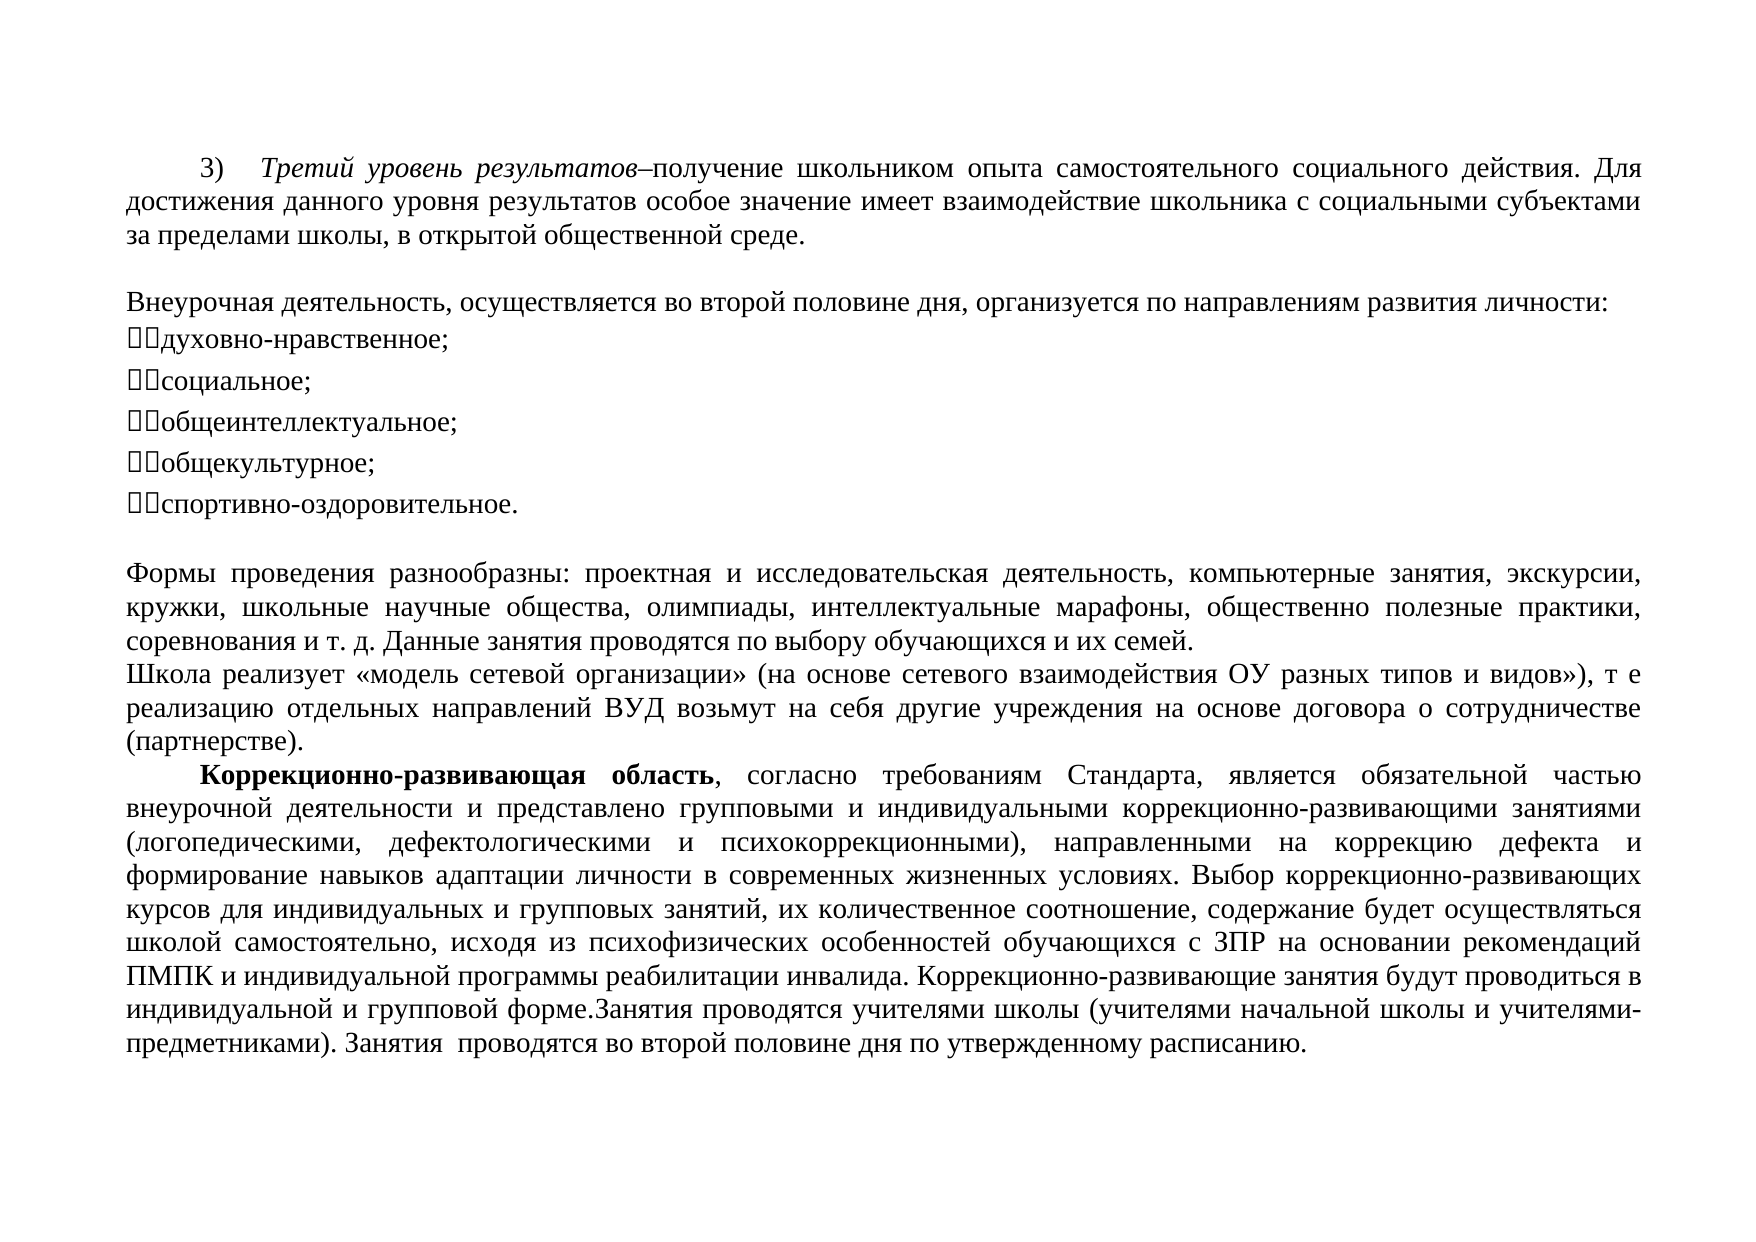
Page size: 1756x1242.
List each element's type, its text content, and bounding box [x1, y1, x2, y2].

text спортивно-оздоровительное. [126, 482, 1643, 522]
text Коррекционно-развивающая область, согласно требованиям Стандарта, является обязательной частью внеурочной деятельности и представлено групповыми и индивидуальными коррекционно-развивающими занятиями (логопедическими, дефектологическими и психокоррекционными), направленными на коррекцию дефекта и формирование навыков адаптации личности в современных жизненных условиях. Выбор коррекционно-развивающих курсов для индивидуальных и групповых занятий, их количественное соотношение, содержание будет осуществляться школой самостоятельно, исходя из психофизических особенностей обучающихся с ЗПР на основании рекомендаций ПМПК и индивидуальной программы реабилитации инвалида. Коррекционно-развивающие занятия будут проводиться в индивидуальной и групповой форме.Занятия проводятся учителями школы (учителями начальной школы и учителями-предметниками). Занятия проводятся во второй половине дня по утвержденному расписанию. [126, 757, 1643, 1059]
text социальное; [126, 359, 1643, 398]
text общекультурное; [126, 441, 1643, 481]
text духовно-нравственное; [126, 318, 1643, 357]
text Внеурочная деятельность, осуществляется во второй половине дня, организуется по направлениям развития личности: [126, 284, 1643, 318]
text общеинтеллектуальное; [126, 400, 1643, 440]
list Третий уровень результатов–получение школьником опыта самостоятельного социального действия. Для достижения данного уровня результатов особое значение имеет взаимодействие школьника с социальными субъектами за пределами школы, в открытой общественной среде. [126, 150, 1643, 251]
text Формы проведения разнообразны: проектная и исследовательская деятельность, компьютерные занятия, экскурсии, кружки, школьные научные общества, олимпиады, интеллектуальные марафоны, общественно полезные практики, соревнования и т. д. Данные занятия проводятся по выбору обучающихся и их семей. [126, 556, 1643, 656]
text Школа реализует «модель сетевой организации» (на основе сетевого взаимодействия ОУ разных типов и видов»), т е реализацию отдельных направлений ВУД возьмут на себя другие учреждения на основе договора о сотрудничестве (партнерстве). [126, 656, 1643, 757]
